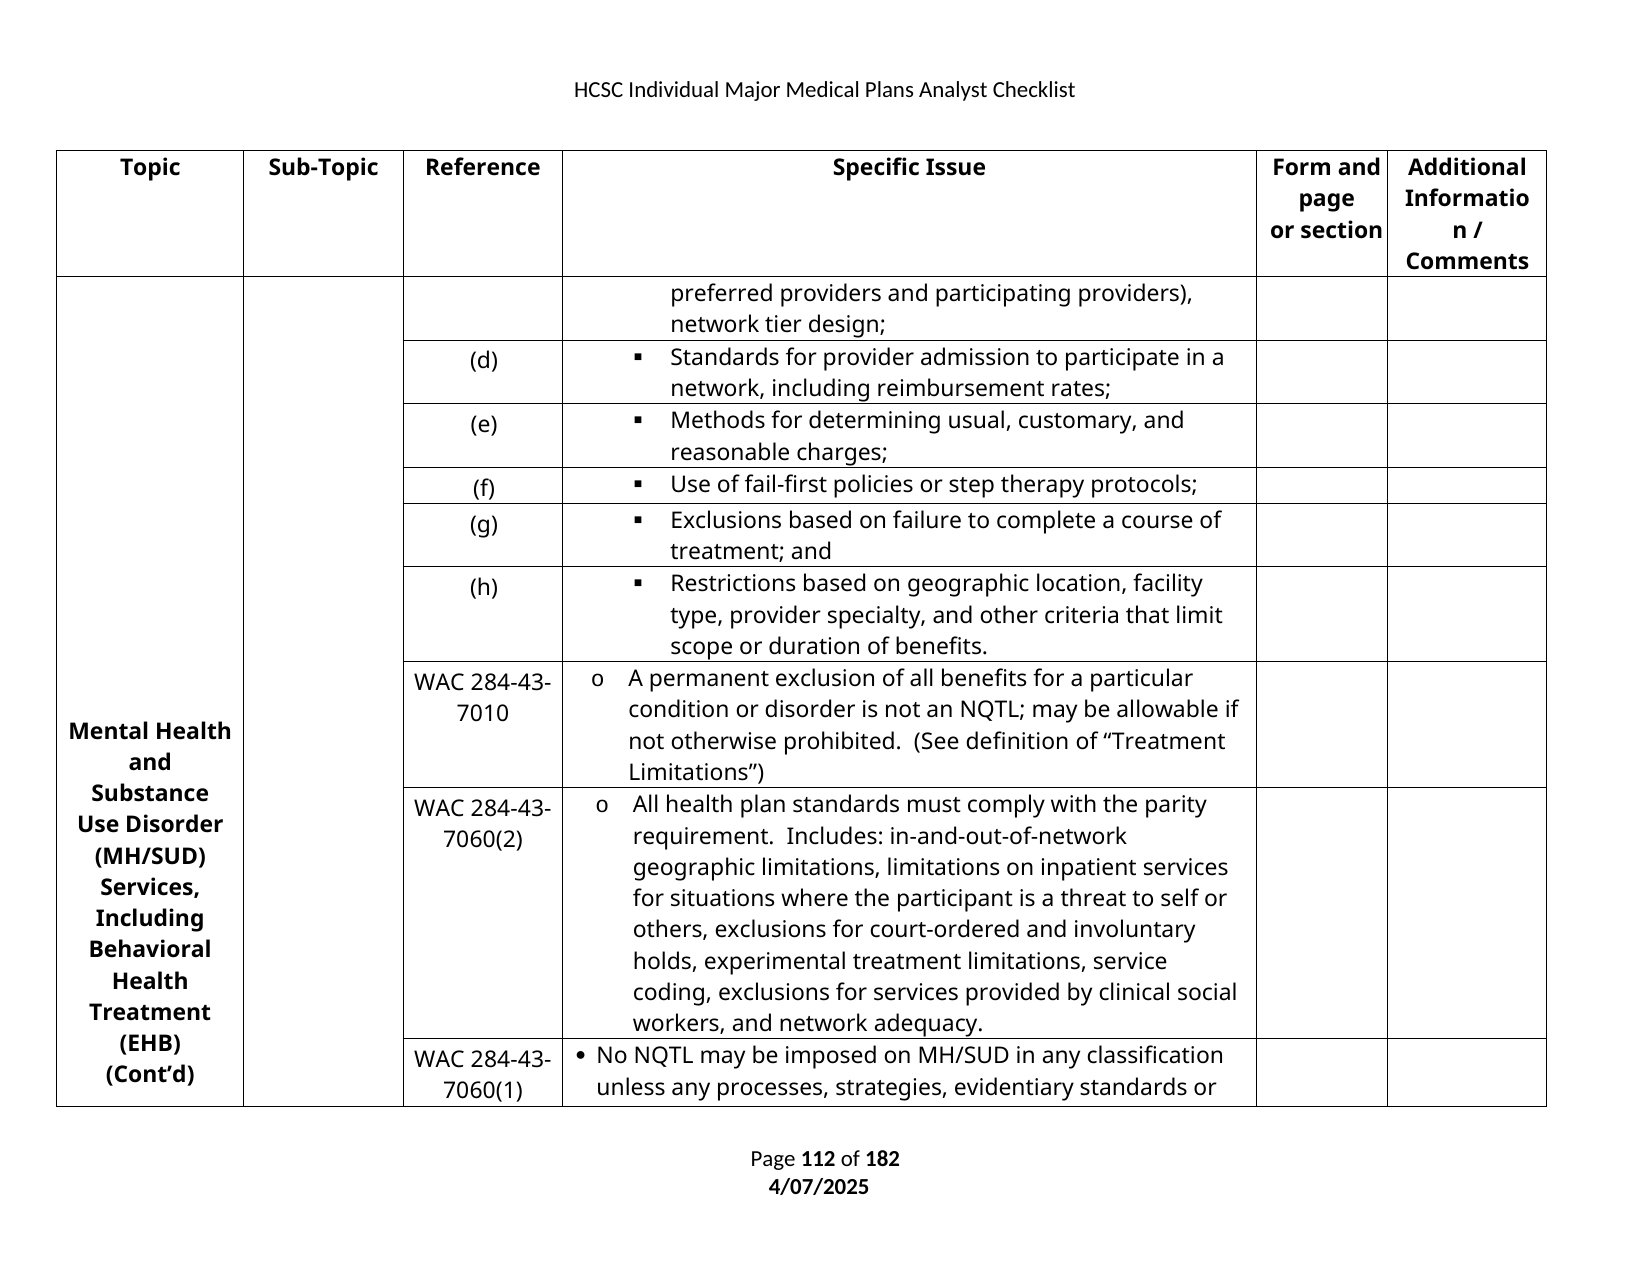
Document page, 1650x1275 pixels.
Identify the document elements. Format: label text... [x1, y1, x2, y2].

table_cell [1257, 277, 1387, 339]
table_header Sub-Topic [244, 151, 403, 276]
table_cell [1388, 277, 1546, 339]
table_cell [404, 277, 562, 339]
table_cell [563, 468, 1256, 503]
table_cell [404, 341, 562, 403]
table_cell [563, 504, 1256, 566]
table_header Additional Information / Comments [1388, 151, 1546, 276]
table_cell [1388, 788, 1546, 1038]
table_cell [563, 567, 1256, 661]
table_header Reference [404, 151, 562, 276]
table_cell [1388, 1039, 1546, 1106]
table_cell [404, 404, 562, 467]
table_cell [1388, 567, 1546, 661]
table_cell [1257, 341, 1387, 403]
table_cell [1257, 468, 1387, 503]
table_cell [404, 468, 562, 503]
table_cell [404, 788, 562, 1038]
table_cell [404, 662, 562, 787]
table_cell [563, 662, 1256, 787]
table_header Form and page or section [1257, 151, 1387, 276]
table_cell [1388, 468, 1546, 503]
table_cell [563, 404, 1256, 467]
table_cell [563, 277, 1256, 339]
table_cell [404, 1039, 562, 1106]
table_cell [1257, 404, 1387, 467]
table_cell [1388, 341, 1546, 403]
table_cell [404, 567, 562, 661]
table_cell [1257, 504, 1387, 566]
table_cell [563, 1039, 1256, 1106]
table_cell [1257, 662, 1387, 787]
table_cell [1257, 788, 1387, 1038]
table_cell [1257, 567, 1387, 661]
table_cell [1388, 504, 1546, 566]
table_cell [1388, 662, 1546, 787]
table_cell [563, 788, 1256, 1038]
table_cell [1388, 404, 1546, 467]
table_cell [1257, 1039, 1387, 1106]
table_header Topic [57, 151, 243, 276]
table_header Specific Issue [563, 151, 1256, 276]
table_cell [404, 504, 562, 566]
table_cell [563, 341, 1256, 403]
